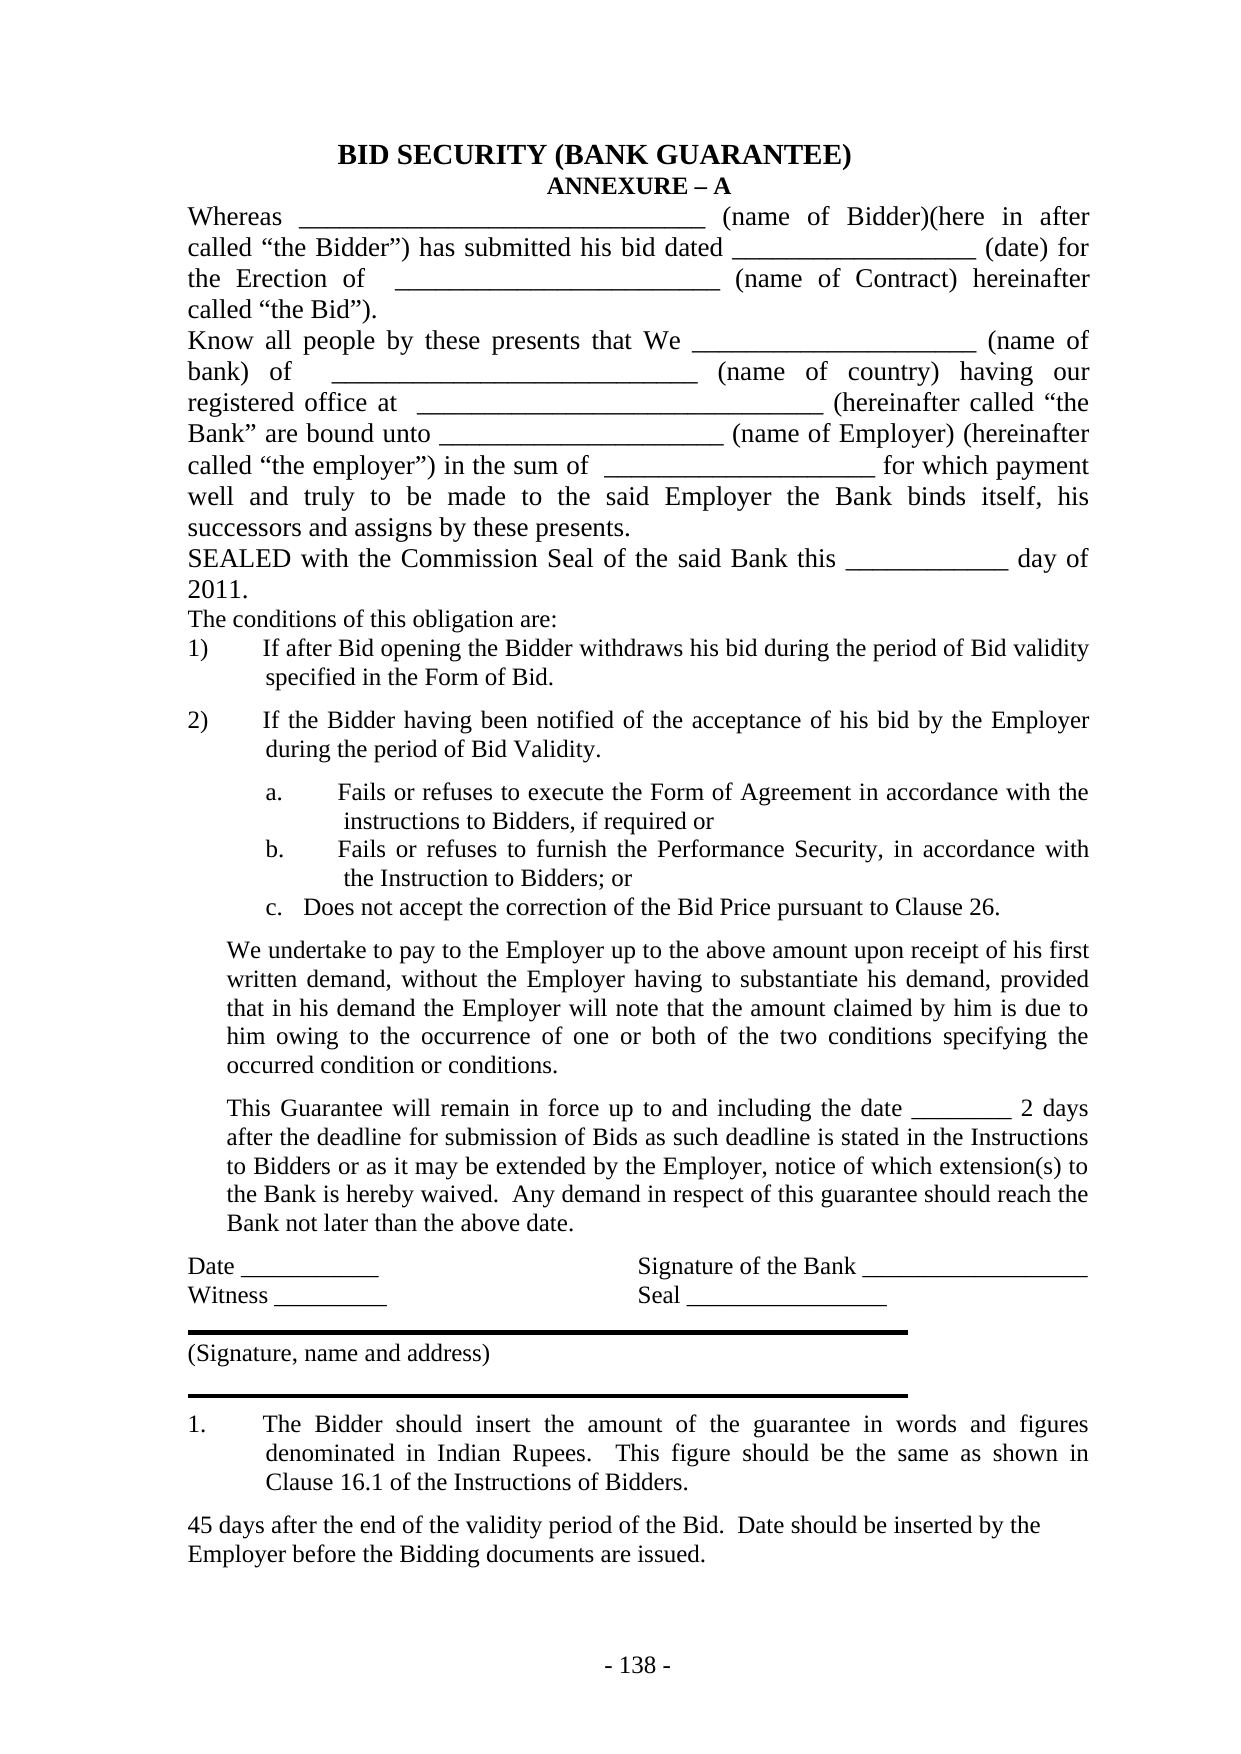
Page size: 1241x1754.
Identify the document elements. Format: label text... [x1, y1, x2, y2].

subtitle ANNEXURE – A [187, 171, 1090, 199]
text Know all people by these presents that We _____________________ (name of bank) of ___________________________ (name of country) having our registered office at ______________________________ (hereinafter called “the Bank” are bound unto _____________________ (name of Employer) (hereinafter called “the employer”) in the sum of ____________________ for which payment well and truly to be made to the said Employer the Bank binds itself, his successors and assigns by these presents. [187, 324, 1090, 542]
text We undertake to pay to the Employer up to the above amount upon receipt of his first written demand, without the Employer having to substantiate his demand, provided that in his demand the Employer will note that the amount claimed by him is due to him owing to the occurrence of one or both of the two conditions specifying the occurred condition or conditions. [226, 935, 1090, 1079]
text BID SECURITY (BANK GUARANTEE) [262, 137, 1090, 171]
text 45 days after the end of the validity period of the Bid. Date should be inserted by the Employer before the Bidding documents are issued. [187, 1510, 1090, 1568]
text (Signature, name and address) [187, 1338, 1090, 1366]
text Whereas ______________________________ (name of Bidder)(here in after called “the Bidder”) has submitted his bid dated __________________ (date) for the Erection of ________________________ (name of Contract) hereinafter called “the Bid”). [187, 199, 1090, 324]
text Witness _________ Seal ________________ [187, 1280, 1090, 1309]
text The conditions of this obligation are: [187, 604, 1090, 633]
text 1) If after Bid opening the Bidder withdraws his bid during the period of Bid validity specified in the Form of Bid. [187, 633, 1090, 691]
list Does not accept the correction of the Bid Price pursuant to Clause 26. [265, 892, 1090, 921]
text This Guarantee will remain in force up to and including the date ________ 2 days after the deadline for submission of Bids as such deadline is stated in the Instructions to Bidders or as it may be extended by the Employer, notice of which extension(s) to the Bank is hereby waived. Any demand in respect of this guarantee should reach the Bank not later than the above date. [226, 1093, 1090, 1237]
list If the Bidder having been notified of the acceptance of his bid by the Employer during the period of Bid Validity. [187, 705, 1090, 763]
list The Bidder should insert the amount of the guarantee in words and figures denominated in Indian Rupees. This figure should be the same as shown in Clause 16.1 of the Instructions of Bidders. [187, 1409, 1090, 1496]
text Date ___________ Signature of the Bank __________________ [187, 1251, 1090, 1280]
list Fails or refuses to execute the Form of Agreement in accordance with the instructions to Bidders, if required or [265, 777, 1090, 834]
list Fails or refuses to furnish the Performance Security, in accordance with the Instruction to Bidders; or [265, 834, 1090, 892]
text SEALED with the Commission Seal of the said Bank this ____________ day of 2011. [187, 542, 1090, 604]
